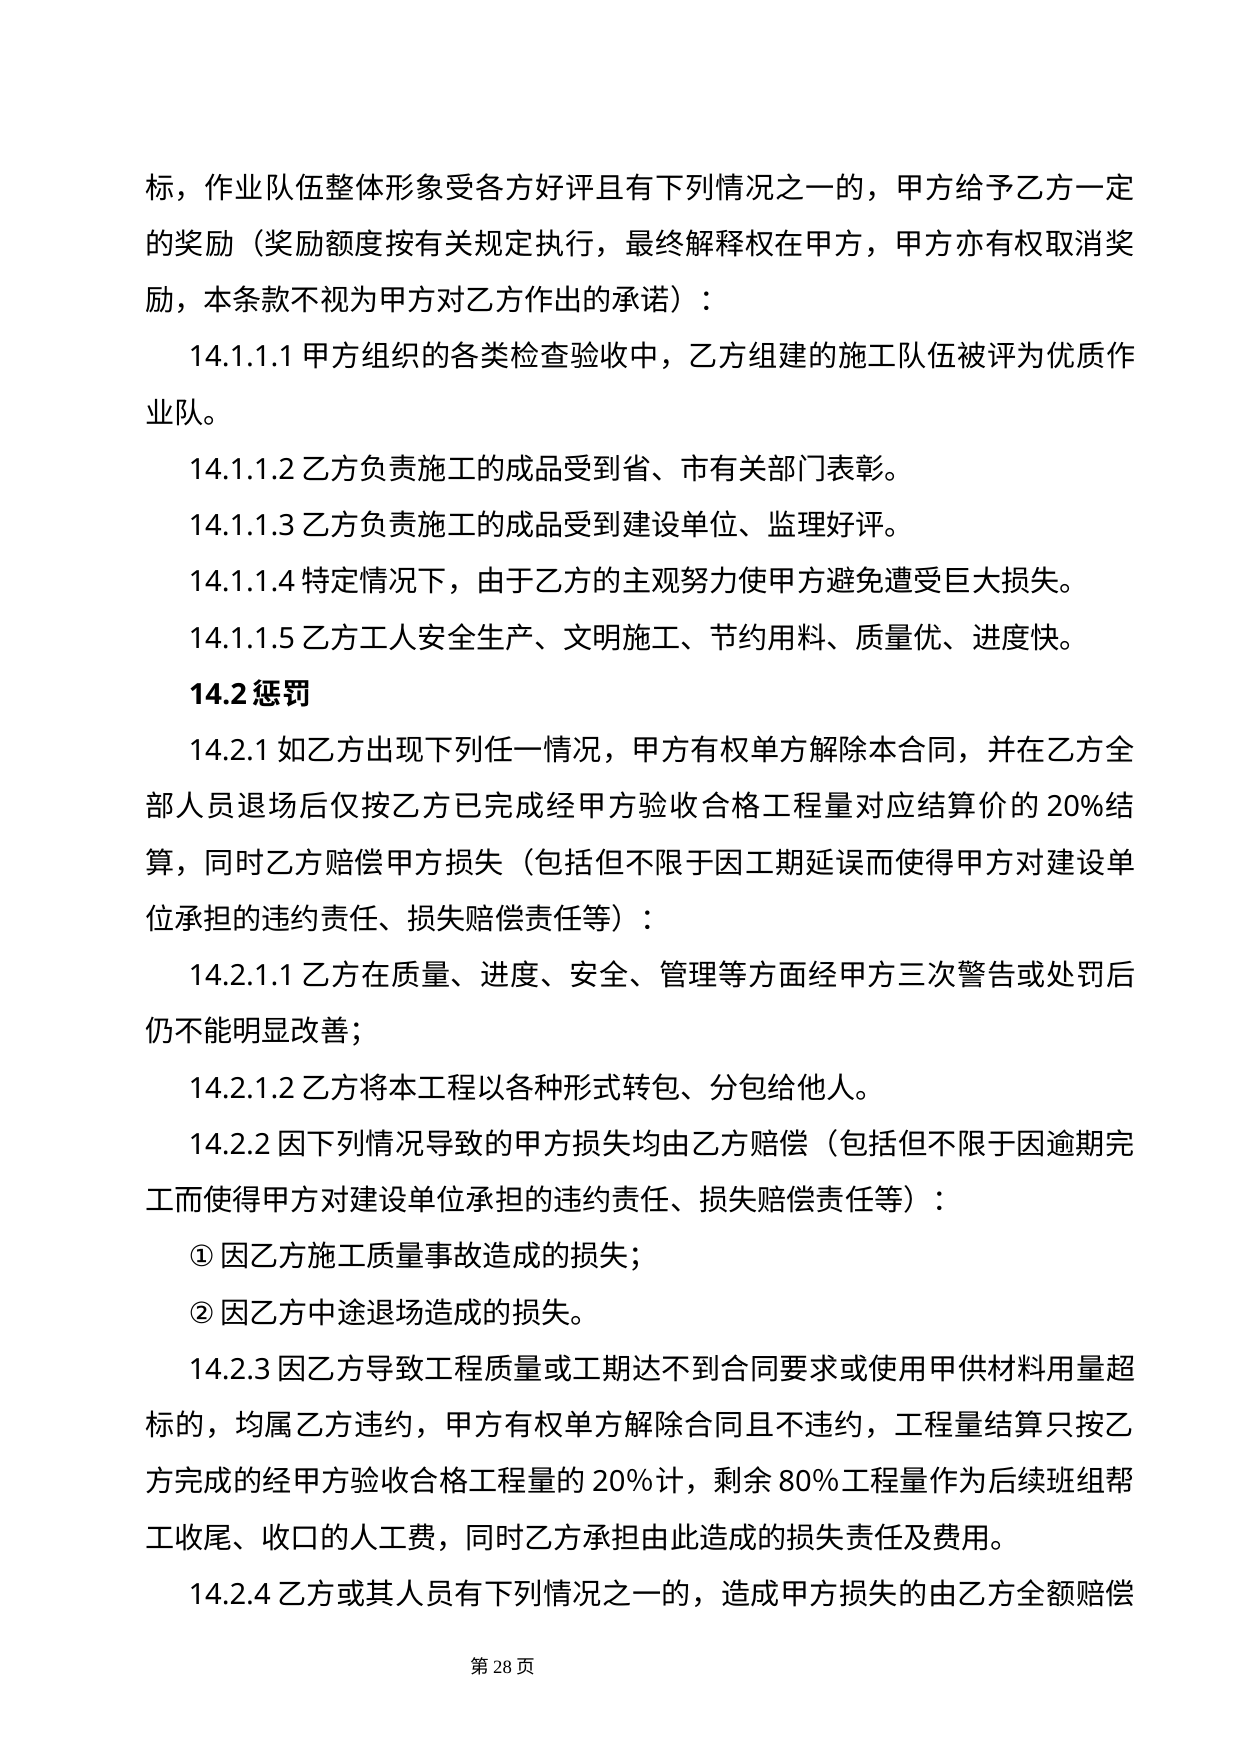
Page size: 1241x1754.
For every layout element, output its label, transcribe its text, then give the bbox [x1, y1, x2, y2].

text 14.2惩罚 [145, 659, 1135, 716]
text 14.1.1.4特定情况下，由于乙方的主观努力使甲方避免遭受巨大损失。 [145, 547, 1135, 603]
text 14.1.1.5乙方工人安全生产、文明施工、节约用料、质量优、进度快。 [145, 603, 1135, 659]
text 14.2.2因下列情况导致的甲方损失均由乙方赔偿（包括但不限于因逾期完工而使得甲方对建设单位承担的违约责任、损失赔偿责任等）： [145, 1109, 1135, 1222]
text 14.2.1.2乙方将本工程以各种形式转包、分包给他人。 [145, 1053, 1135, 1109]
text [145, 153, 1135, 322]
text 14.1.1.2乙方负责施工的成品受到省、市有关部门表彰。 [145, 434, 1135, 491]
text 14.2.3因乙方导致工程质量或工期达不到合同要求或使用甲供材料用量超标的，均属乙方违约，甲方有权单方解除合同且不违约，工程量结算只按乙方完成的经甲方验收合格工程量的20％计，剩余80％工程量作为后续班组帮工收尾、收口的人工费，同时乙方承担由此造成的损失责任及费用。 [145, 1334, 1135, 1559]
text ①因乙方施工质量事故造成的损失； [145, 1222, 1135, 1278]
text 14.1.1.1甲方组织的各类检查验收中，乙方组建的施工队伍被评为优质作业队。 [145, 322, 1135, 434]
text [145, 1559, 1135, 1616]
text 14.2.1如乙方出现下列任一情况，甲方有权单方解除本合同，并在乙方全部人员退场后仅按乙方已完成经甲方验收合格工程量对应结算价的20%结算，同时乙方赔偿甲方损失（包括但不限于因工期延误而使得甲方对建设单位承担的违约责任、损失赔偿责任等）： [145, 716, 1135, 941]
text ②因乙方中途退场造成的损失。 [145, 1278, 1135, 1334]
text 14.1.1.3乙方负责施工的成品受到建设单位、监理好评。 [145, 491, 1135, 547]
text 14.2.1.1乙方在质量、进度、安全、管理等方面经甲方三次警告或处罚后仍不能明显改善； [145, 941, 1135, 1053]
